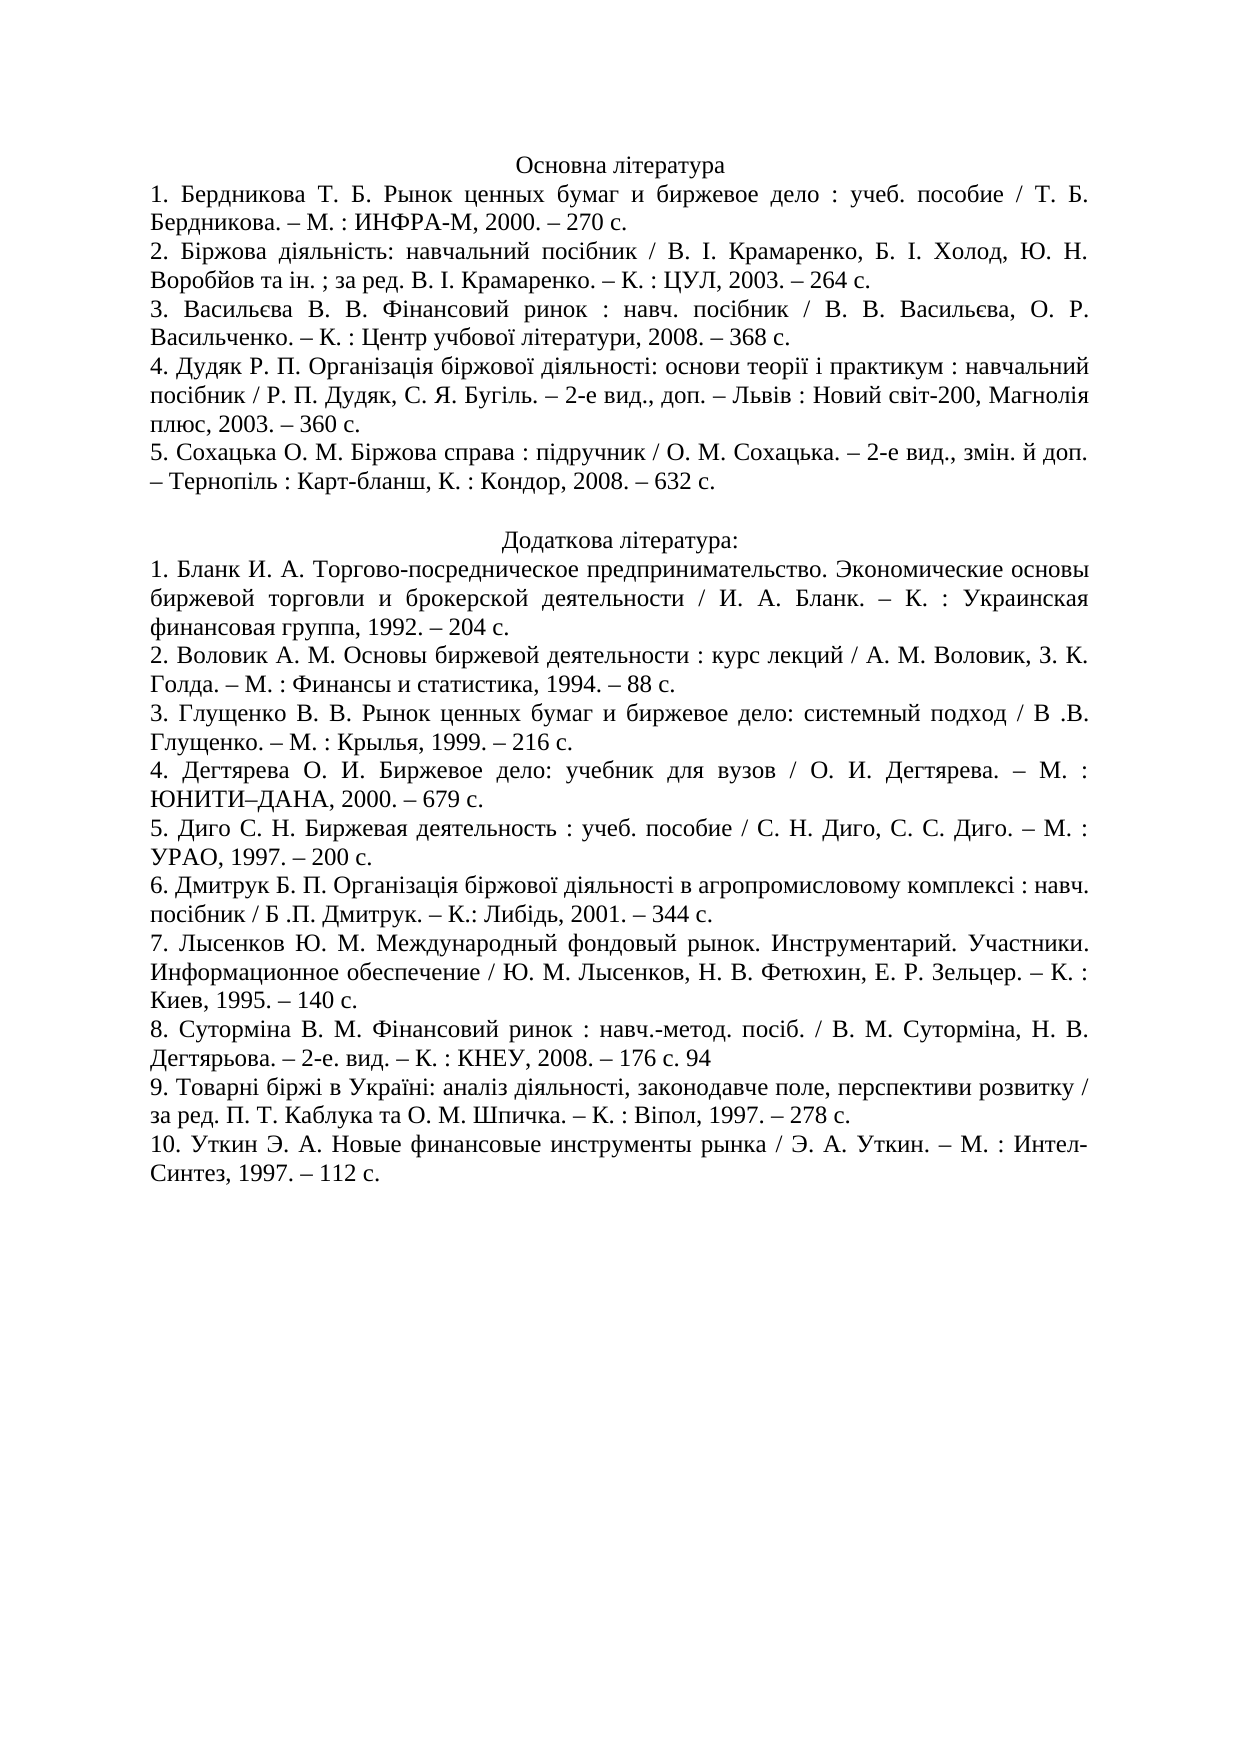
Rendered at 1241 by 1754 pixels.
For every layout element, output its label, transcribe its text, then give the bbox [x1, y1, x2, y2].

text 2. Біржова діяльність: навчальний посібник / В. І. Крамаренко, Б. І. Холод, Ю. Н. Воробйов та ін. ; за ред. В. І. Крамаренко. – К. : ЦУЛ, 2003. – 264 с. [150, 236, 1090, 294]
text 3. Васильєва В. В. Фінансовий ринок : навч. посібник / В. В. Васильєва, О. Р. Васильченко. – К. : Центр учбової літератури, 2008. – 368 с. [150, 294, 1090, 351]
text Основна література [150, 150, 1090, 179]
text Додаткова література: [150, 526, 1090, 554]
text 5. Диго С. Н. Биржевая деятельность : учеб. пособие / С. Н. Диго, С. С. Диго. – М. : УРАО, 1997. – 200 с. [150, 813, 1090, 871]
text 3. Глущенко В. В. Рынок ценных бумаг и биржевое дело: системный подход / В .В. Глущенко. – М. : Крылья, 1999. – 216 с. [150, 698, 1090, 756]
text 5. Сохацька О. М. Біржова справа : підручник / О. М. Сохацька. – 2-е вид., змін. й доп. – Тернопіль : Карт-бланш, К. : Кондор, 2008. – 632 с. [150, 437, 1090, 495]
text 7. Лысенков Ю. М. Международный фондовый рынок. Инструментарий. Участники. Информационное обеспечение / Ю. М. Лысенков, Н. В. Фетюхин, Е. Р. Зельцер. – К. : Киев, 1995. – 140 с. [150, 928, 1090, 1014]
text 10. Уткин Э. А. Новые финансовые инструменты рынка / Э. А. Уткин. – М. : Интел-Синтез, 1997. – 112 с. [150, 1129, 1090, 1187]
text 4. Дудяк Р. П. Організація біржової діяльності: основи теорії і практикум : навчальний посібник / Р. П. Дудяк, С. Я. Бугіль. – 2-е вид., доп. – Львів : Новий світ-200, Магнолія плюс, 2003. – 360 с. [150, 351, 1090, 437]
text 1. Бердникова Т. Б. Рынок ценных бумаг и биржевое дело : учеб. пособие / Т. Б. Бердникова. – М. : ИНФРА-М, 2000. – 270 с. [150, 179, 1090, 236]
text 1. Бланк И. А. Торгово-посредническое предпринимательство. Экономические основы биржевой торговли и брокерской деятельности / И. А. Бланк. – К. : Украинская финансовая группа, 1992. – 204 с. [150, 554, 1090, 641]
text 6. Дмитрук Б. П. Організація біржової діяльності в агропромисловому комплексі : навч. посібник / Б .П. Дмитрук. – К.: Либідь, 2001. – 344 с. [150, 871, 1090, 928]
text 8. Суторміна В. М. Фінансовий ринок : навч.-метод. посіб. / В. М. Суторміна, Н. В. Дегтярьова. – 2-е. вид. – К. : КНЕУ, 2008. – 176 с. 94 [150, 1014, 1090, 1072]
text 2. Воловик А. М. Основы биржевой деятельности : курс лекций / А. М. Воловик, З. К. Голда. – М. : Финансы и статистика, 1994. – 88 с. [150, 641, 1090, 698]
text 9. Товарні біржі в Україні: аналіз діяльності, законодавче поле, перспективи розвитку / за ред. П. Т. Каблука та О. М. Шпичка. – К. : Віпол, 1997. – 278 с. [150, 1072, 1090, 1129]
text 4. Дегтярева О. И. Биржевое дело: учебник для вузов / О. И. Дегтярева. – М. : ЮНИТИ–ДАНА, 2000. – 679 с. [150, 756, 1090, 813]
